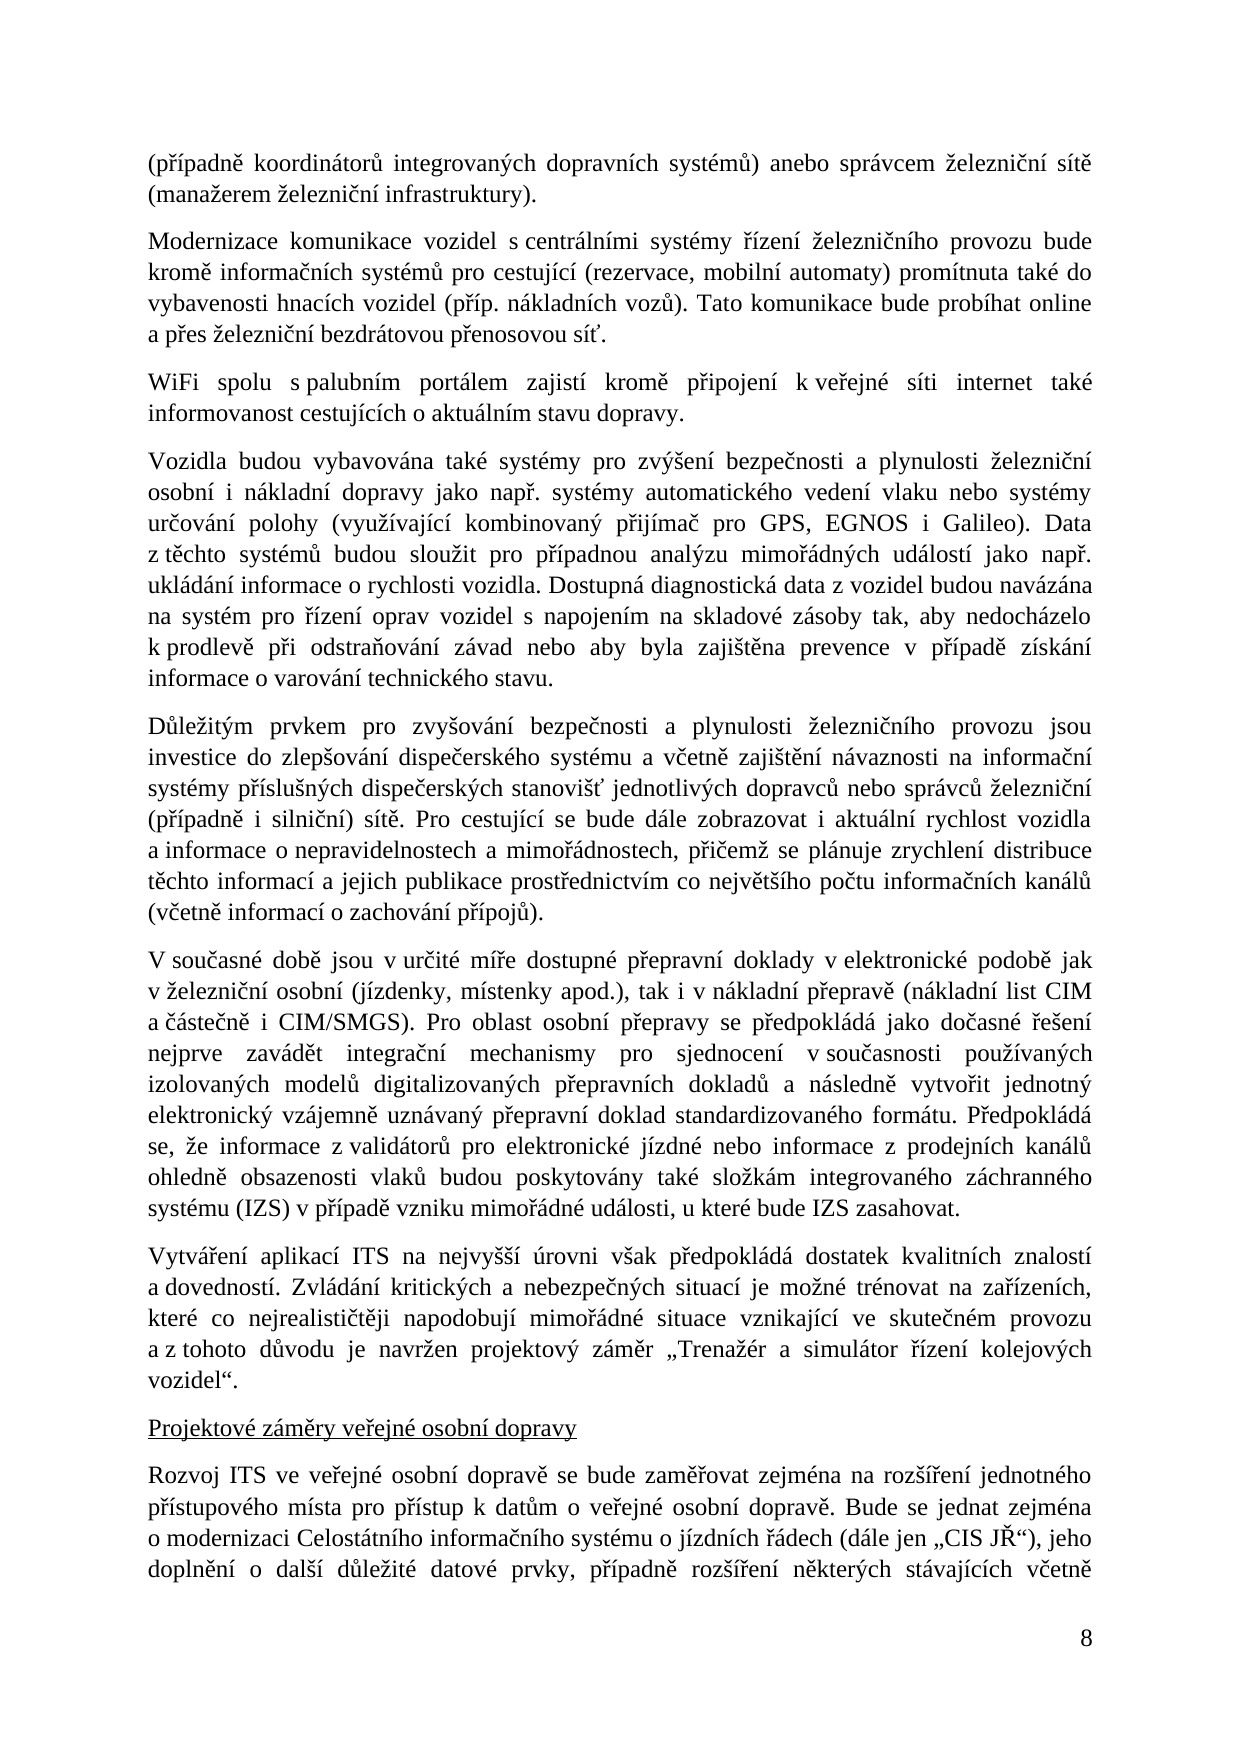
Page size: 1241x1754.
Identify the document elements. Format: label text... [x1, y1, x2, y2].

text V současné době jsou v určité míře dostupné přepravní doklady v elektronické podobě jak v železniční osobní (jízdenky, místenky apod.), tak i v nákladní přepravě (nákladní list CIM a částečně i CIM/SMGS). Pro oblast osobní přepravy se předpokládá jako dočasné řešení nejprve zavádět integrační mechanismy pro sjednocení v současnosti používaných izolovaných modelů digitalizovaných přepravních dokladů a následně vytvořit jednotný elektronický vzájemně uznávaný přepravní doklad standardizovaného formátu. Předpokládá se, že informace z validátorů pro elektronické jízdné nebo informace z prodejních kanálů ohledně obsazenosti vlaků budou poskytovány také složkám integrovaného záchranného systému (IZS) v případě vzniku mimořádné události, u které bude IZS zasahovat. [148, 945, 1093, 1222]
text Vytváření aplikací ITS na nejvyšší úrovni však předpokládá dostatek kvalitních znalostí a dovedností. Zvládání kritických a nebezpečných situací je možné trénovat na zařízeních, které co nejrealističtěji napodobují mimořádné situace vznikající ve skutečném provozu a z tohoto důvodu je navržen projektový záměr „Trenažér a simulátor řízení kolejových vozidel“. [148, 1241, 1093, 1394]
text Projektové záměry veřejné osobní dopravy [148, 1413, 1093, 1442]
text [148, 1461, 1093, 1582]
text Vozidla budou vybavována také systémy pro zvýšení bezpečnosti a plynulosti železniční osobní i nákladní dopravy jako např. systémy automatického vedení vlaku nebo systémy určování polohy (využívající kombinovaný přijímač pro GPS, EGNOS i Galileo). Data z těchto systémů budou sloužit pro případnou analýzu mimořádných událostí jako např. ukládání informace o rychlosti vozidla. Dostupná diagnostická data z vozidel budou navázána na systém pro řízení oprav vozidel s napojením na skladové zásoby tak, aby nedocházelo k prodlevě při odstraňování závad nebo aby byla zajištěna prevence v případě získání informace o varování technického stavu. [148, 446, 1093, 692]
text WiFi spolu s palubním portálem zajistí kromě připojení k veřejné síti internet také informovanost cestujících o aktuálním stavu dopravy. [148, 367, 1093, 427]
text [148, 148, 1093, 207]
text Důležitým prvkem pro zvyšování bezpečnosti a plynulosti železničního provozu jsou investice do zlepšování dispečerského systému a včetně zajištění návaznosti na informační systémy příslušných dispečerských stanovišť jednotlivých dopravců nebo správců železniční (případně i silniční) sítě. Pro cestující se bude dále zobrazovat i aktuální rychlost vozidla a informace o nepravidelnostech a mimořádnostech, přičemž se plánuje zrychlení distribuce těchto informací a jejich publikace prostřednictvím co největšího počtu informačních kanálů (včetně informací o zachování přípojů). [148, 711, 1093, 926]
text Modernizace komunikace vozidel s centrálními systémy řízení železničního provozu bude kromě informačních systémů pro cestující (rezervace, mobilní automaty) promítnuta také do vybavenosti hnacích vozidel (příp. nákladních vozů). Tato komunikace bude probíhat online a přes železniční bezdrátovou přenosovou síť. [148, 226, 1093, 348]
